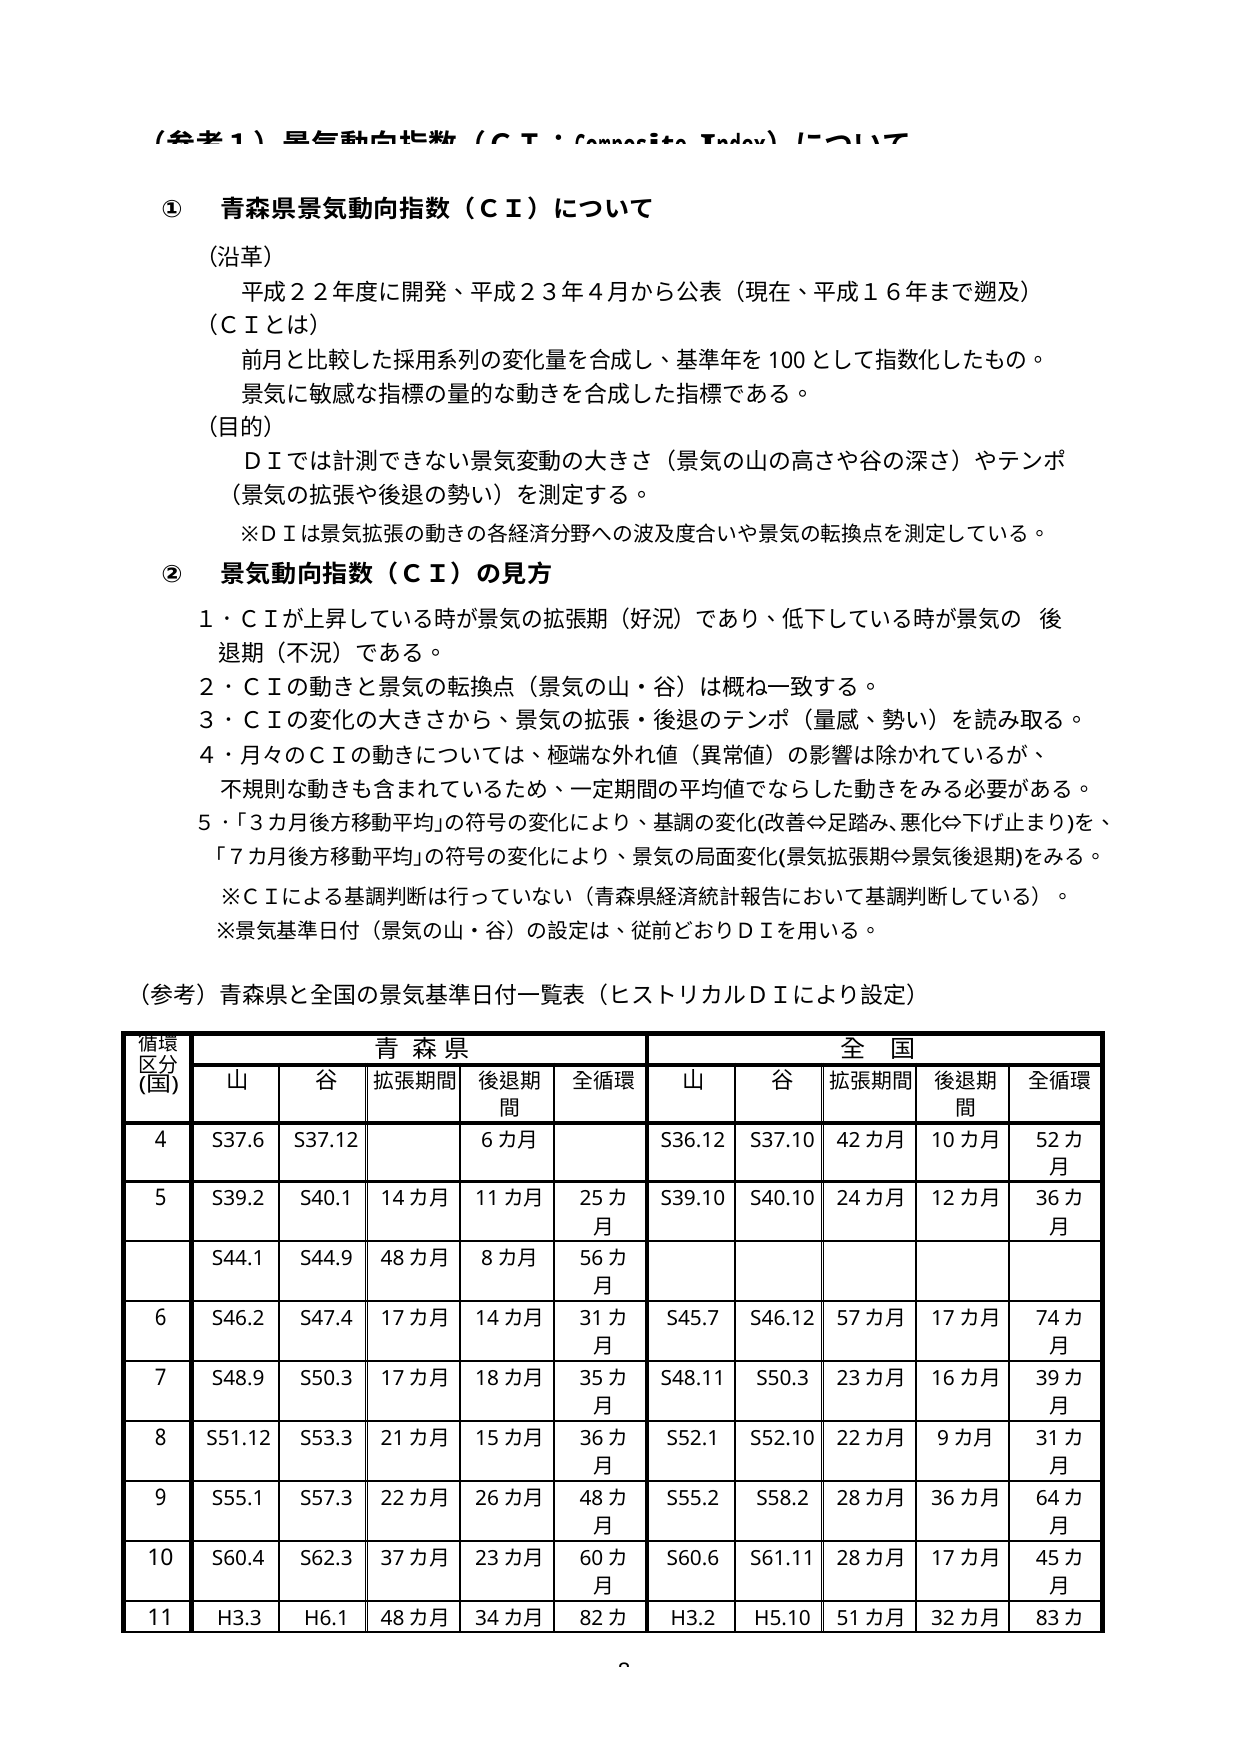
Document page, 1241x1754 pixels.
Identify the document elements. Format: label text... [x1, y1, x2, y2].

table_cell 16カ月 [917, 1362, 1008, 1420]
table_cell 10カ月 [917, 1125, 1008, 1180]
table_cell [736, 1242, 821, 1300]
table_cell S47.4 [280, 1302, 365, 1360]
table_cell [368, 1125, 459, 1180]
table_cell 山 [194, 1067, 278, 1121]
table_cell 17カ月 [917, 1302, 1008, 1360]
table_cell 52カ月 [1010, 1125, 1100, 1180]
table_cell 拡張期間 [824, 1067, 915, 1121]
table_cell S55.2 [649, 1482, 734, 1540]
table_cell 21カ月 [368, 1422, 459, 1480]
table_cell 7 [126, 1362, 189, 1420]
table_cell 31カ月 [555, 1302, 645, 1360]
table_cell 15カ月 [461, 1422, 553, 1480]
table_cell 全循環 [555, 1067, 645, 1121]
table_cell 64カ月 [1010, 1482, 1100, 1540]
text 不規則な動きも含まれているため、一定期間の平均値でならした動きをみる必要がある。 [218, 774, 1097, 803]
table_cell 74カ月 [1010, 1302, 1100, 1360]
table_cell 11カ月 [461, 1183, 553, 1240]
table_cell S44.9 [280, 1242, 365, 1300]
table_cell 10 [126, 1542, 189, 1599]
table_cell 48カ月 [368, 1602, 459, 1631]
text （景気の拡張や後退の勢い）を測定する。 [218, 479, 1159, 510]
table_cell H6.1 [280, 1602, 365, 1631]
table_cell 25カ月 [555, 1183, 645, 1240]
table_cell S62.3 [280, 1542, 365, 1599]
table_cell 9カ月 [917, 1422, 1008, 1480]
table_cell 28カ月 [824, 1482, 915, 1540]
table_cell 17カ月 [368, 1302, 459, 1360]
table_cell S48.11 [649, 1362, 734, 1420]
table_cell S36.12 [649, 1125, 734, 1180]
table_cell 18カ月 [461, 1362, 553, 1420]
table_cell 17カ月 [368, 1362, 459, 1420]
table_cell 36カ月 [917, 1482, 1008, 1540]
table_cell [1010, 1242, 1100, 1300]
table_cell S37.12 [280, 1125, 365, 1180]
table_cell 36カ月 [555, 1422, 645, 1480]
table_cell 35カ月 [555, 1362, 645, 1420]
table_cell S61.11 [736, 1542, 821, 1599]
text ※ＣＩによる基調判断は行っていない（青森県経済統計報告において基調判断している）。 [198, 881, 1097, 911]
table_cell 45カ月 [1010, 1542, 1100, 1599]
table_cell 谷 [736, 1067, 821, 1121]
subtitle １．ＣＩが上昇している時が景気の拡張期（好況）であり、低下している時が景気の 後退期（不況）である。 [195, 603, 1069, 668]
table_cell 23カ月 [824, 1362, 915, 1420]
table_cell [126, 1242, 189, 1300]
table_cell S46.2 [194, 1302, 278, 1360]
subtitle ４．月々のＣＩの動きについては、極端な外れ値（異常値）の影響は除かれているが、 [195, 738, 1159, 770]
table_cell 34カ月 [461, 1602, 553, 1631]
table_cell 17カ月 [917, 1542, 1008, 1599]
table_cell S60.4 [194, 1542, 278, 1599]
table_cell 22カ月 [824, 1422, 915, 1480]
text ２．ＣＩの動きと景気の転換点（景気の山・谷）は概ね一致する。 [195, 670, 1159, 702]
subtitle （参考）青森県と全国の景気基準日付一覧表（ヒストリカルＤＩにより設定） [127, 978, 1159, 1010]
table_cell S57.3 [280, 1482, 365, 1540]
table_cell S37.6 [194, 1125, 278, 1180]
table_cell S50.3 [280, 1362, 365, 1420]
table_cell S40.10 [736, 1183, 821, 1240]
table_cell 51カ月 [824, 1602, 915, 1631]
text 平成２２年度に開発、平成２３年４月から公表（現在、平成１６年まで遡及） [241, 276, 1159, 307]
text ５．｢３カ月後方移動平均｣の符号の変化により、基調の変化(改善⇔足踏み､悪化⇔下げ止まり)を、 [194, 808, 1159, 836]
table_cell [649, 1242, 734, 1300]
table_cell 後退期間 [461, 1067, 553, 1121]
table_cell 5 [126, 1183, 189, 1240]
table_cell S46.12 [736, 1302, 821, 1360]
table_cell 60カ月 [555, 1542, 645, 1599]
table_cell S51.12 [194, 1422, 278, 1480]
table_cell 48カ月 [368, 1242, 459, 1300]
table_cell H3.2 [649, 1602, 734, 1631]
table_cell 14カ月 [461, 1302, 553, 1360]
table_cell 9 [126, 1482, 189, 1540]
table_cell 82カ月 [555, 1602, 645, 1631]
table_cell 8 [126, 1422, 189, 1480]
text ＤＩでは計測できない景気変動の大きさ（景気の山の高さや谷の深さ）やテンポ [241, 445, 1159, 476]
table_cell [917, 1242, 1008, 1300]
table_cell 48カ月 [555, 1482, 645, 1540]
table_cell 22カ月 [368, 1482, 459, 1540]
table_cell 拡張期間 [368, 1067, 459, 1121]
table_cell 全循環 [1010, 1067, 1100, 1121]
table_cell H3.3 [194, 1602, 278, 1631]
table_cell 谷 [280, 1067, 365, 1121]
table_cell S52.1 [649, 1422, 734, 1480]
table_cell S37.10 [736, 1125, 821, 1180]
table_header 循環 区分 (国) [126, 1036, 189, 1121]
table_cell S39.2 [194, 1183, 278, 1240]
table_cell S50.3 [736, 1362, 821, 1420]
table_cell S48.9 [194, 1362, 278, 1420]
table_cell 12カ月 [917, 1183, 1008, 1240]
table_cell H5.10 [736, 1602, 821, 1631]
table_cell S58.2 [736, 1482, 821, 1540]
subtitle （沿革） [195, 241, 1159, 272]
table_cell 56カ月 [555, 1242, 645, 1300]
table_cell 14カ月 [368, 1183, 459, 1240]
table_cell 36カ月 [1010, 1183, 1100, 1240]
table_cell S55.1 [194, 1482, 278, 1540]
table_header 全 国 [649, 1036, 1100, 1062]
table_cell [824, 1242, 915, 1300]
table_cell 8カ月 [461, 1242, 553, 1300]
text ｢７カ月後方移動平均｣の符号の変化により、景気の局面変化(景気拡張期⇔景気後退期)をみる。 [216, 842, 1159, 871]
table_cell S53.3 [280, 1422, 365, 1480]
table_cell S60.6 [649, 1542, 734, 1599]
table_cell S40.1 [280, 1183, 365, 1240]
table_cell S52.10 [736, 1422, 821, 1480]
table_cell 11 [126, 1602, 189, 1631]
text （ＣＩとは） [195, 309, 1159, 340]
table_cell 24カ月 [824, 1183, 915, 1240]
text （目的） [195, 411, 1159, 441]
table_cell S39.10 [649, 1183, 734, 1240]
table_cell 6 [126, 1302, 189, 1360]
table_cell 26カ月 [461, 1482, 553, 1540]
table_cell 28カ月 [824, 1542, 915, 1599]
subtitle ② 景気動向指数（ＣＩ）の見方 [161, 557, 1159, 589]
table_cell 後退期間 [917, 1067, 1008, 1121]
table_cell 4 [126, 1125, 189, 1180]
text ※景気基準日付（景気の山・谷）の設定は、従前どおりＤＩを用いる。 [217, 915, 1159, 945]
table_cell 83カ月 [1010, 1602, 1100, 1631]
table_cell 42カ月 [824, 1125, 915, 1180]
text 前月と比較した採用系列の変化量を合成し、基準年を100として指数化したもの。 景気に敏感な指標の量的な動きを合成した指標である。 [241, 344, 1080, 409]
table_cell 39カ月 [1010, 1362, 1100, 1420]
table_header 青 森 県 [194, 1036, 645, 1062]
table_cell 57カ月 [824, 1302, 915, 1360]
table_cell S45.7 [649, 1302, 734, 1360]
table_cell 山 [649, 1067, 734, 1121]
text ３．ＣＩの変化の大きさから、景気の拡張・後退のテンポ（量感、勢い）を読み取る。 [195, 704, 1159, 736]
text ① 青森県景気動向指数（ＣＩ）について [161, 186, 1159, 225]
table_cell 6カ月 [461, 1125, 553, 1180]
table_cell 37カ月 [368, 1542, 459, 1599]
table_cell [555, 1125, 645, 1180]
table_cell 32カ月 [917, 1602, 1008, 1631]
table_cell 31カ月 [1010, 1422, 1100, 1480]
table_cell S44.1 [194, 1242, 278, 1300]
text ※ＤＩは景気拡張の動きの各経済分野への波及度合いや景気の転換点を測定している。 [241, 519, 1159, 548]
table_cell 23カ月 [461, 1542, 553, 1599]
